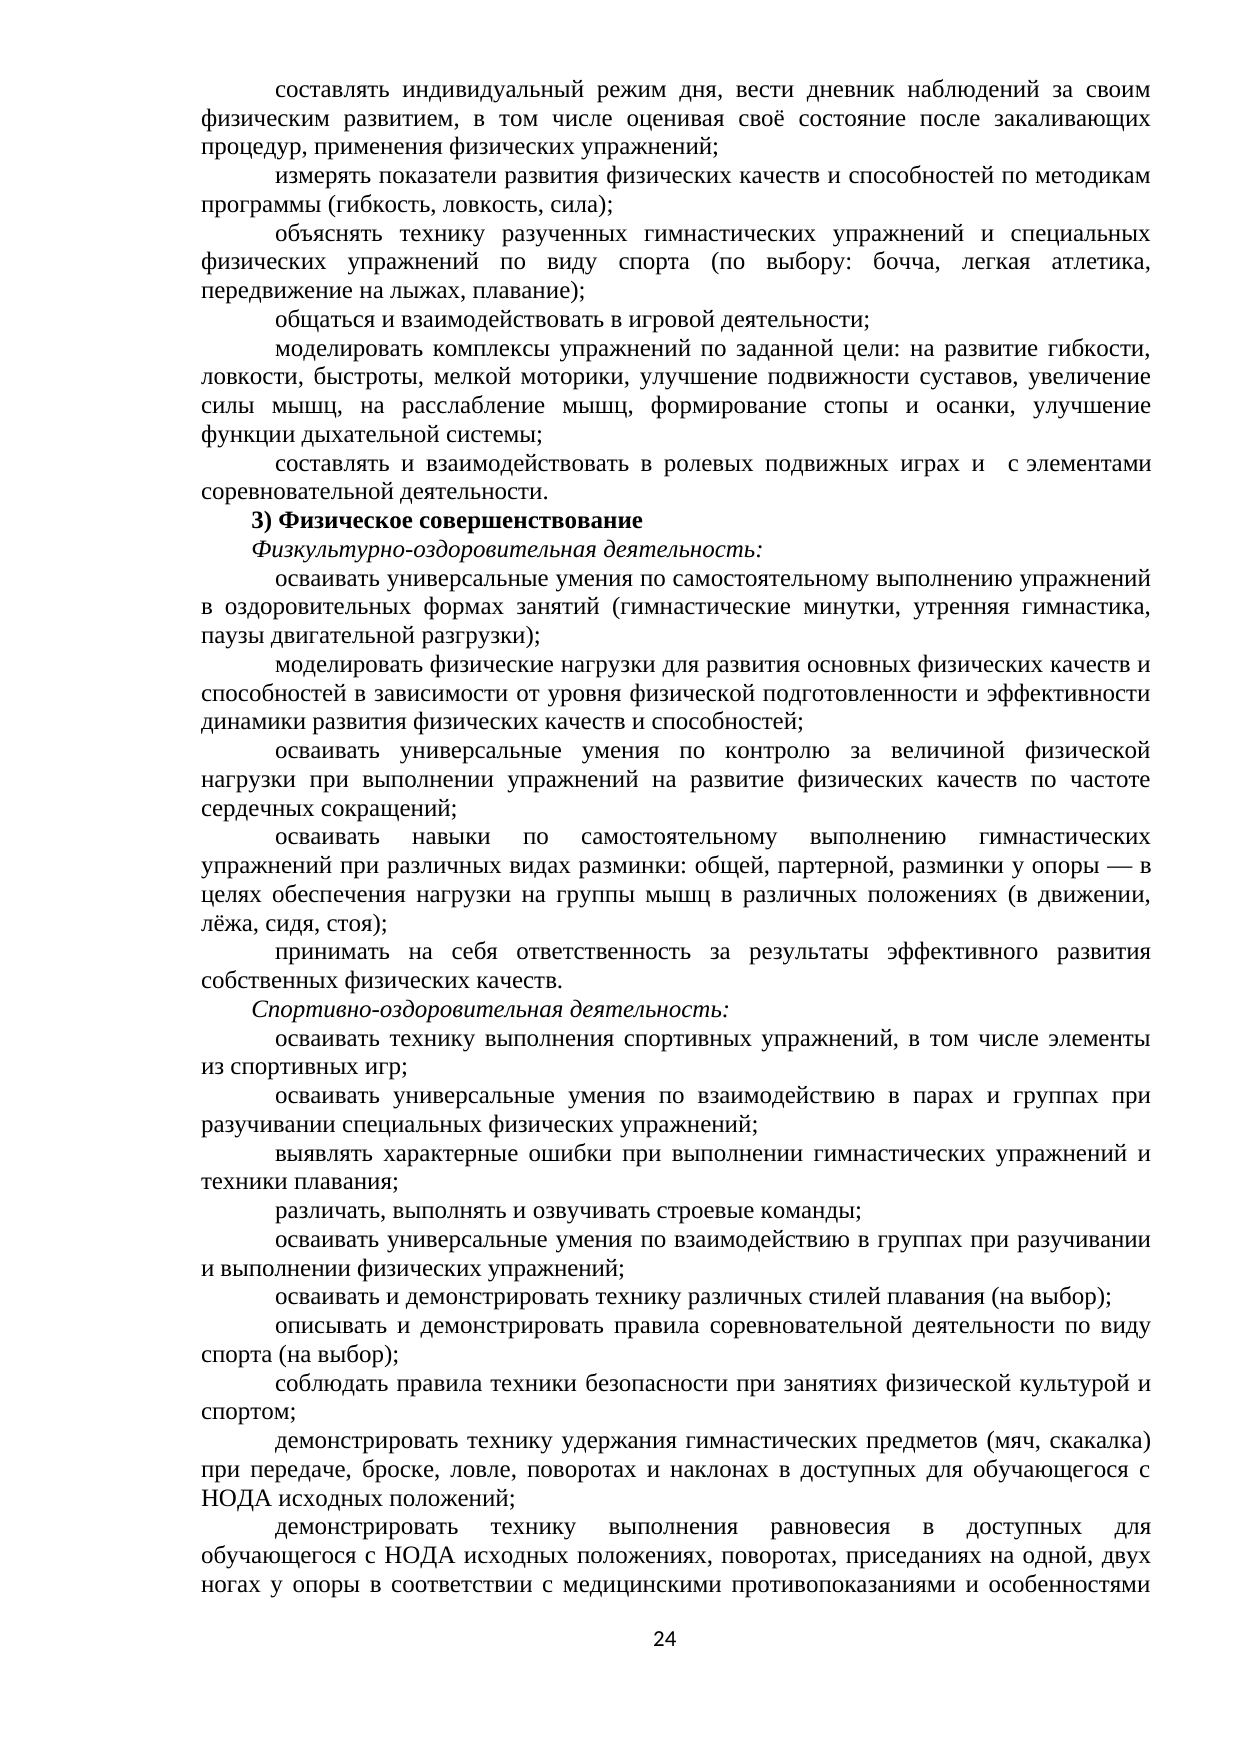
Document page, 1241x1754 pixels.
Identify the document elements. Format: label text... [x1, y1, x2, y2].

text Спортивно-оздоровительная деятельность: [177, 994, 1152, 1023]
list составлять и взаимодействовать в ролевых подвижных играх и с элементами соревновательной деятельности. [201, 448, 1152, 505]
list выявлять характерные ошибки при выполнении гимнастических упражнений и техники плавания; [201, 1138, 1152, 1195]
text Физкультурно-оздоровительная деятельность: [177, 534, 1152, 563]
list осваивать навыки по самостоятельному выполнению гимнастических упражнений при различных видах разминки: общей, партерной, разминки у опоры — в целях обеспечения нагрузки на группы мышц в различных положениях (в движении, лёжа, сидя, стоя); [201, 821, 1152, 936]
list осваивать универсальные умения по взаимодействию в парах и группах при разучивании специальных физических упражнений; [201, 1080, 1152, 1138]
list принимать на себя ответственность за результаты эффективного развития собственных физических качеств. [201, 936, 1152, 994]
list демонстрировать технику удержания гимнастических предметов (мяч, скакалка) при передаче, броске, ловле, поворотах и наклонах в доступных для обучающегося с НОДА исходных положений; [201, 1425, 1152, 1511]
list описывать и демонстрировать правила соревновательной деятельности по виду спорта (на выбор); [201, 1310, 1152, 1368]
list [201, 1511, 1152, 1598]
list различать, выполнять и озвучивать строевые команды; [201, 1195, 1152, 1224]
list осваивать универсальные умения по взаимодействию в группах при разучивании и выполнении физических упражнений; [201, 1224, 1152, 1281]
list моделировать комплексы упражнений по заданной цели: на развитие гибкости, ловкости, быстроты, мелкой моторики, улучшение подвижности суставов, увеличение силы мышц, на расслабление мышц, формирование стопы и осанки, улучшение функции дыхательной системы; [201, 333, 1152, 448]
list осваивать универсальные умения по контролю за величиной физической нагрузки при выполнении упражнений на развитие физических качеств по частоте сердечных сокращений; [201, 735, 1152, 821]
text 3) Физическое совершенствование [177, 505, 1152, 534]
list осваивать технику выполнения спортивных упражнений, в том числе элементы из спортивных игр; [201, 1023, 1152, 1080]
list общаться и взаимодействовать в игровой деятельности; [201, 304, 1152, 333]
list составлять индивидуальный режим дня, вести дневник наблюдений за своим физическим развитием, в том числе оценивая своё состояние после закаливающих процедур, применения физических упражнений; [201, 74, 1152, 160]
list моделировать физические нагрузки для развития основных физических качеств и способностей в зависимости от уровня физической подготовленности и эффективности динамики развития физических качеств и способностей; [201, 649, 1152, 735]
list осваивать и демонстрировать технику различных стилей плавания (на выбор); [201, 1281, 1152, 1310]
list объяснять технику разученных гимнастических упражнений и специальных физических упражнений по виду спорта (по выбору: бочча, легкая атлетика, передвижение на лыжах, плавание); [201, 218, 1152, 304]
list соблюдать правила техники безопасности при занятиях физической культурой и спортом; [201, 1368, 1152, 1425]
list измерять показатели развития физических качеств и способностей по методикам программы (гибкость, ловкость, сила); [201, 160, 1152, 218]
list осваивать универсальные умения по самостоятельному выполнению упражнений в оздоровительных формах занятий (гимнастические минутки, утренняя гимнастика, паузы двигательной разгрузки); [201, 563, 1152, 649]
